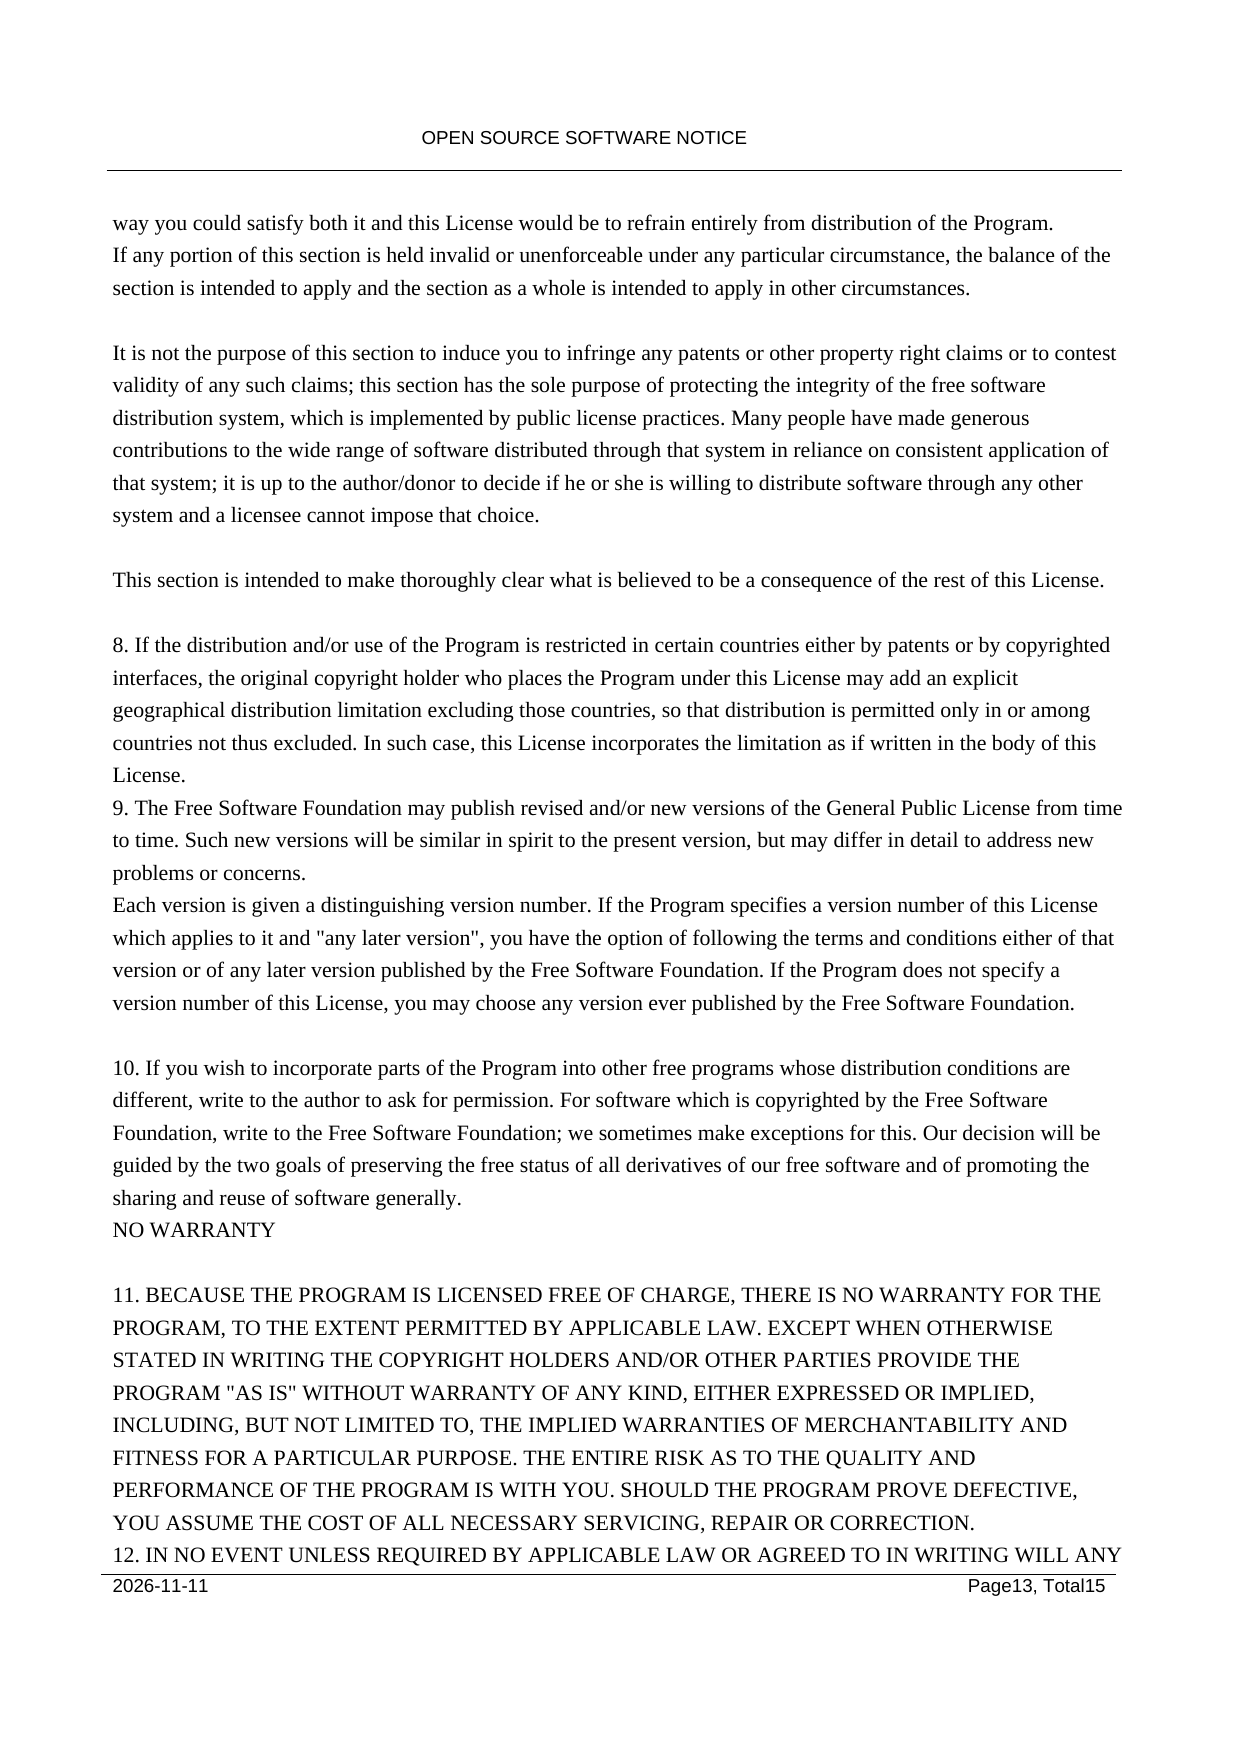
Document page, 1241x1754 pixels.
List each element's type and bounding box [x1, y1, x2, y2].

text [112, 206, 1128, 1571]
